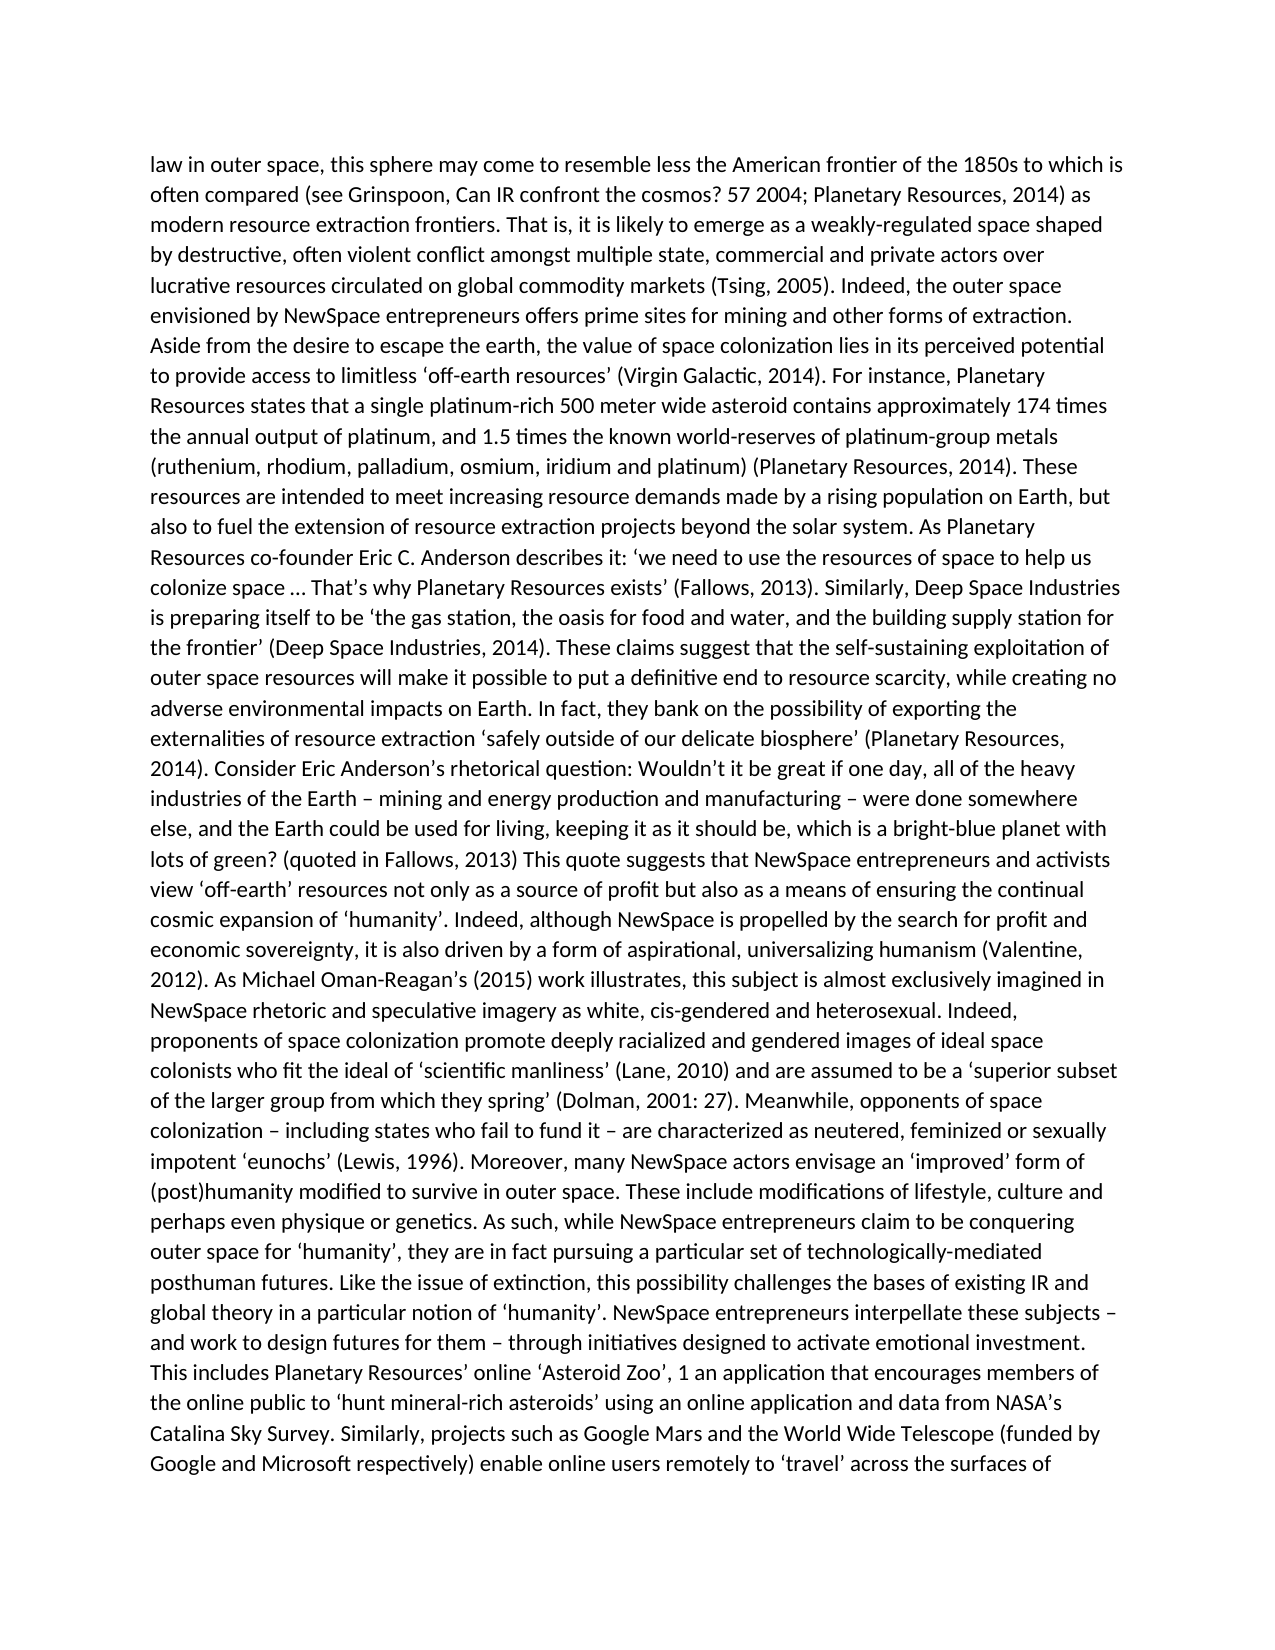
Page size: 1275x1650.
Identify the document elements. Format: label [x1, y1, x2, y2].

text [150, 150, 1125, 1477]
